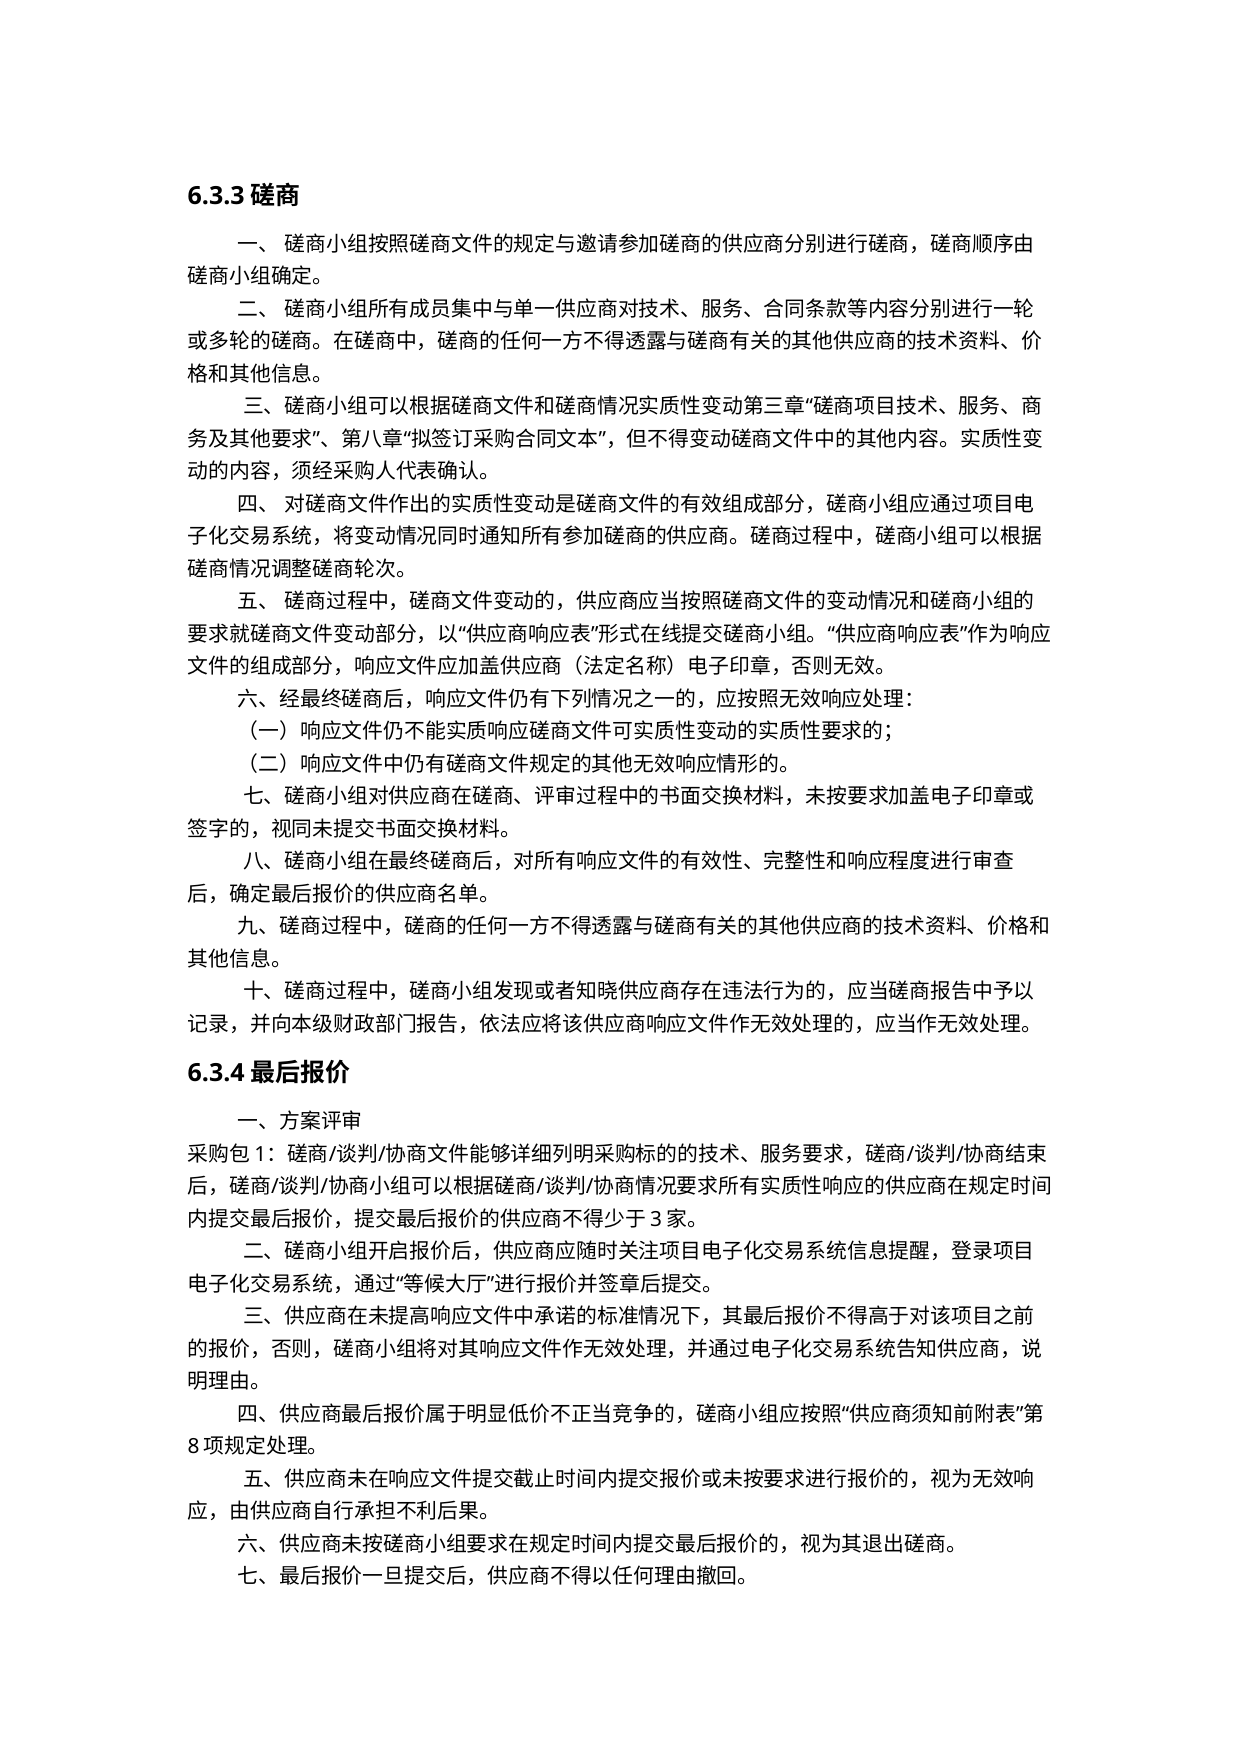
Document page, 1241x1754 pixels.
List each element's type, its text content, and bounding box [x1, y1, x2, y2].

text 一、 磋商小组按照磋商文件的规定与邀请参加磋商的供应商分别进行磋商，磋商顺序由磋商小组确定。 [187, 227, 1053, 292]
text 三、磋商小组可以根据磋商文件和磋商情况实质性变动第三章“磋商项目技术、服务、商务及其他要求”、第八章“拟签订采购合同文本”，但不得变动磋商文件中的其他内容。实质性变动的内容，须经采购人代表确认。 [187, 389, 1053, 487]
text 六、供应商未按磋商小组要求在规定时间内提交最后报价的，视为其退出磋商。 [187, 1527, 1053, 1559]
text （一）响应文件仍不能实质响应磋商文件可实质性变动的实质性要求的； [187, 714, 1053, 747]
text 四、供应商最后报价属于明显低价不正当竞争的，磋商小组应按照“供应商须知前附表”第8项规定处理。 [187, 1397, 1053, 1462]
text 二、磋商小组开启报价后，供应商应随时关注项目电子化交易系统信息提醒，登录项目电子化交易系统，通过“等候大厅”进行报价并签章后提交。 [187, 1234, 1053, 1299]
text 十、磋商过程中，磋商小组发现或者知晓供应商存在违法行为的，应当磋商报告中予以记录，并向本级财政部门报告，依法应将该供应商响应文件作无效处理的，应当作无效处理。 [187, 974, 1053, 1039]
text 五、 磋商过程中，磋商文件变动的，供应商应当按照磋商文件的变动情况和磋商小组的要求就磋商文件变动部分，以“供应商响应表”形式在线提交磋商小组。“供应商响应表”作为响应文件的组成部分，响应文件应加盖供应商（法定名称）电子印章，否则无效。 [187, 584, 1053, 682]
text 二、 磋商小组所有成员集中与单一供应商对技术、服务、合同条款等内容分别进行一轮或多轮的磋商。在磋商中，磋商的任何一方不得透露与磋商有关的其他供应商的技术资料、价格和其他信息。 [187, 292, 1053, 389]
text 五、供应商未在响应文件提交截止时间内提交报价或未按要求进行报价的，视为无效响应，由供应商自行承担不利后果。 [187, 1462, 1053, 1527]
text 一、方案评审 [187, 1104, 1053, 1137]
text 九、磋商过程中，磋商的任何一方不得透露与磋商有关的其他供应商的技术资料、价格和其他信息。 [187, 909, 1053, 974]
text 四、 对磋商文件作出的实质性变动是磋商文件的有效组成部分，磋商小组应通过项目电子化交易系统，将变动情况同时通知所有参加磋商的供应商。磋商过程中，磋商小组可以根据磋商情况调整磋商轮次。 [187, 487, 1053, 584]
text 八、磋商小组在最终磋商后，对所有响应文件的有效性、完整性和响应程度进行审查后，确定最后报价的供应商名单。 [187, 844, 1053, 909]
text 采购包1：磋商/谈判/协商文件能够详细列明采购标的的技术、服务要求，磋商/谈判/协商结束后，磋商/谈判/协商小组可以根据磋商/谈判/协商情况要求所有实质性响应的供应商在规定时间内提交最后报价，提交最后报价的供应商不得少于3家。 [187, 1137, 1053, 1234]
text 六、经最终磋商后，响应文件仍有下列情况之一的，应按照无效响应处理： [187, 682, 1053, 714]
text 6.3.4最后报价 [187, 1039, 1053, 1104]
text （二）响应文件中仍有磋商文件规定的其他无效响应情形的。 [187, 747, 1053, 779]
text 七、磋商小组对供应商在磋商、评审过程中的书面交换材料，未按要求加盖电子印章或签字的，视同未提交书面交换材料。 [187, 779, 1053, 844]
text 6.3.3磋商 [187, 162, 1053, 227]
text 七、最后报价一旦提交后，供应商不得以任何理由撤回。 [187, 1559, 1053, 1592]
text 三、供应商在未提高响应文件中承诺的标准情况下，其最后报价不得高于对该项目之前的报价，否则，磋商小组将对其响应文件作无效处理，并通过电子化交易系统告知供应商，说明理由。 [187, 1299, 1053, 1397]
